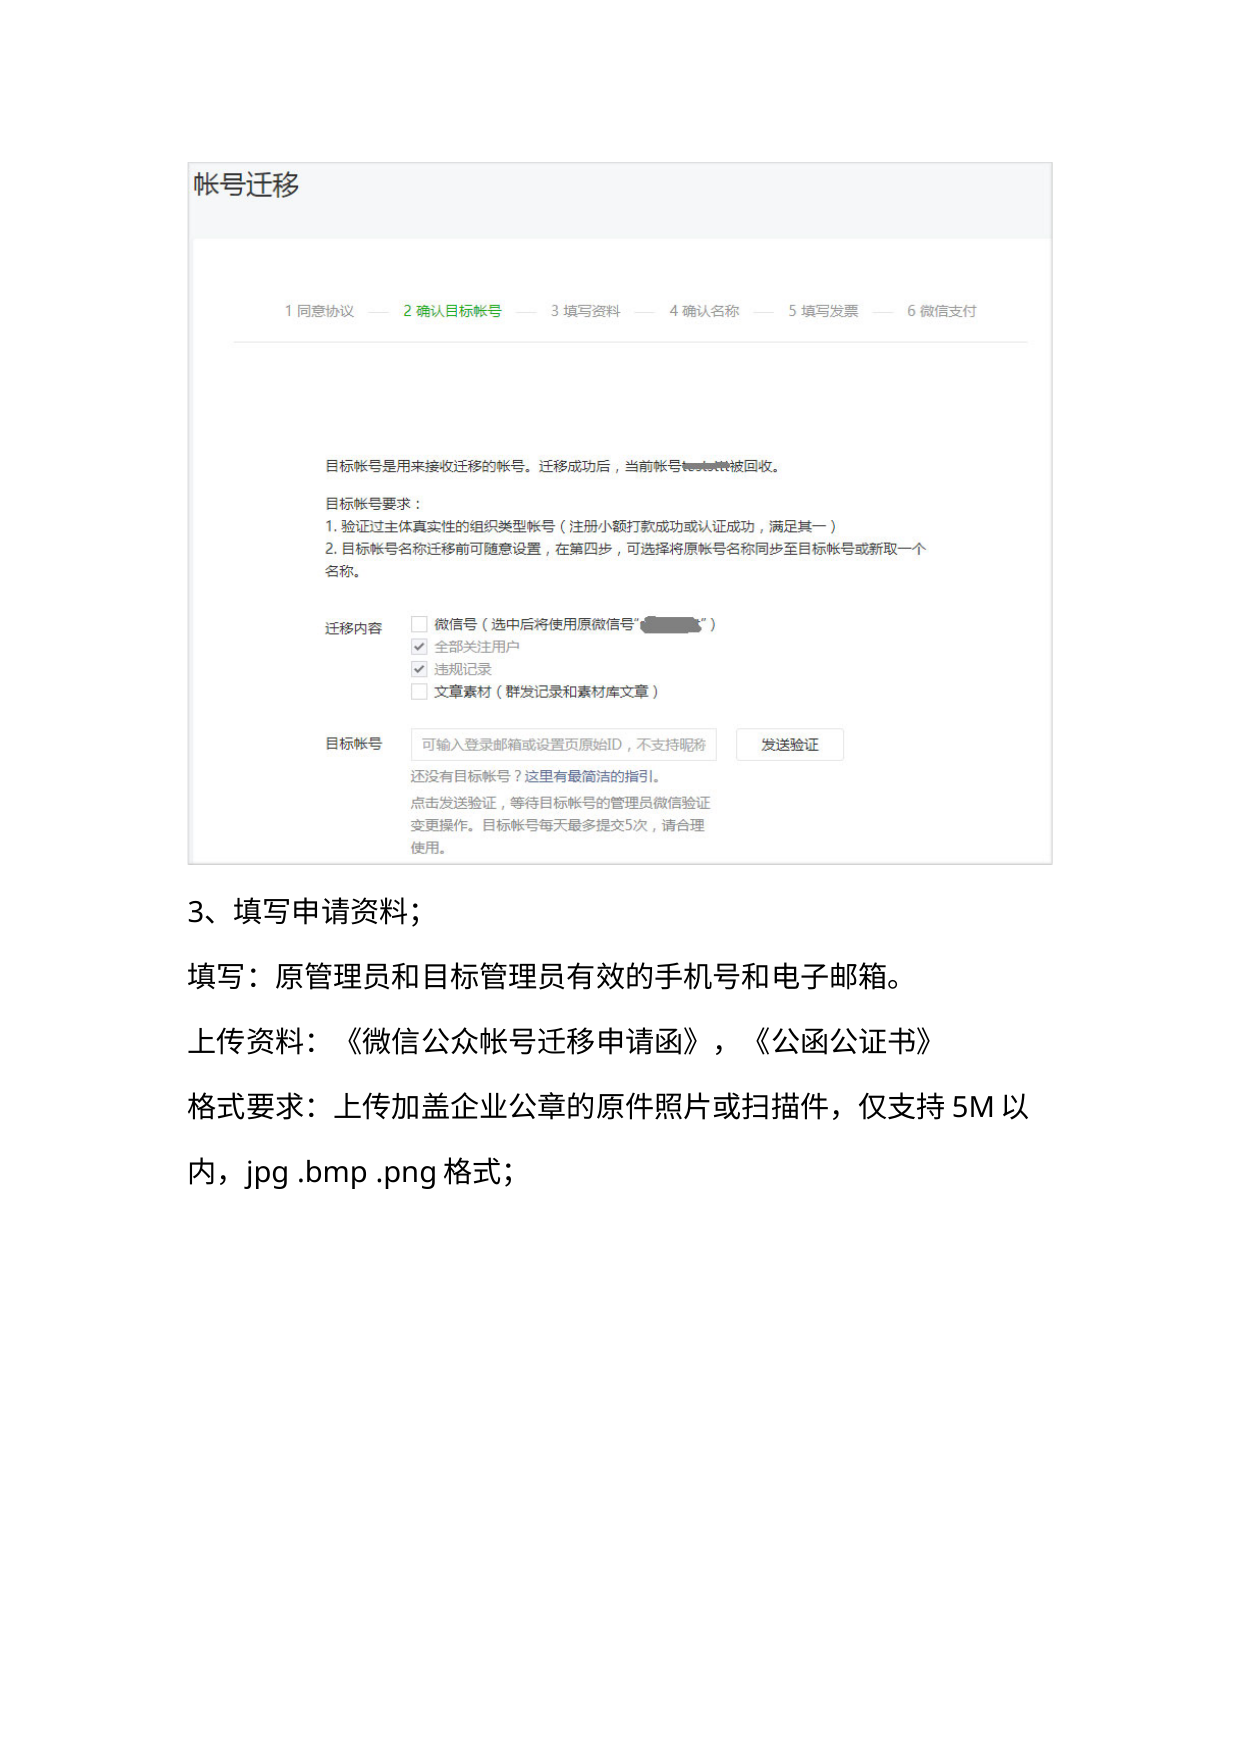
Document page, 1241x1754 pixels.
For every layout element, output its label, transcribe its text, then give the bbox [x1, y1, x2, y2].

picture [187, 162, 1053, 865]
text 填写：原管理员和目标管理员有效的手机号和电子邮箱。 上传资料：《微信公众帐号迁移申请函》，《公函公证书》 格式要求：上传加盖企业公章的原件照片或扫描件，仅支持5M以内，jpg .bmp .png格式； [187, 942, 1053, 1202]
text 3、填写申请资料； [187, 877, 1053, 942]
